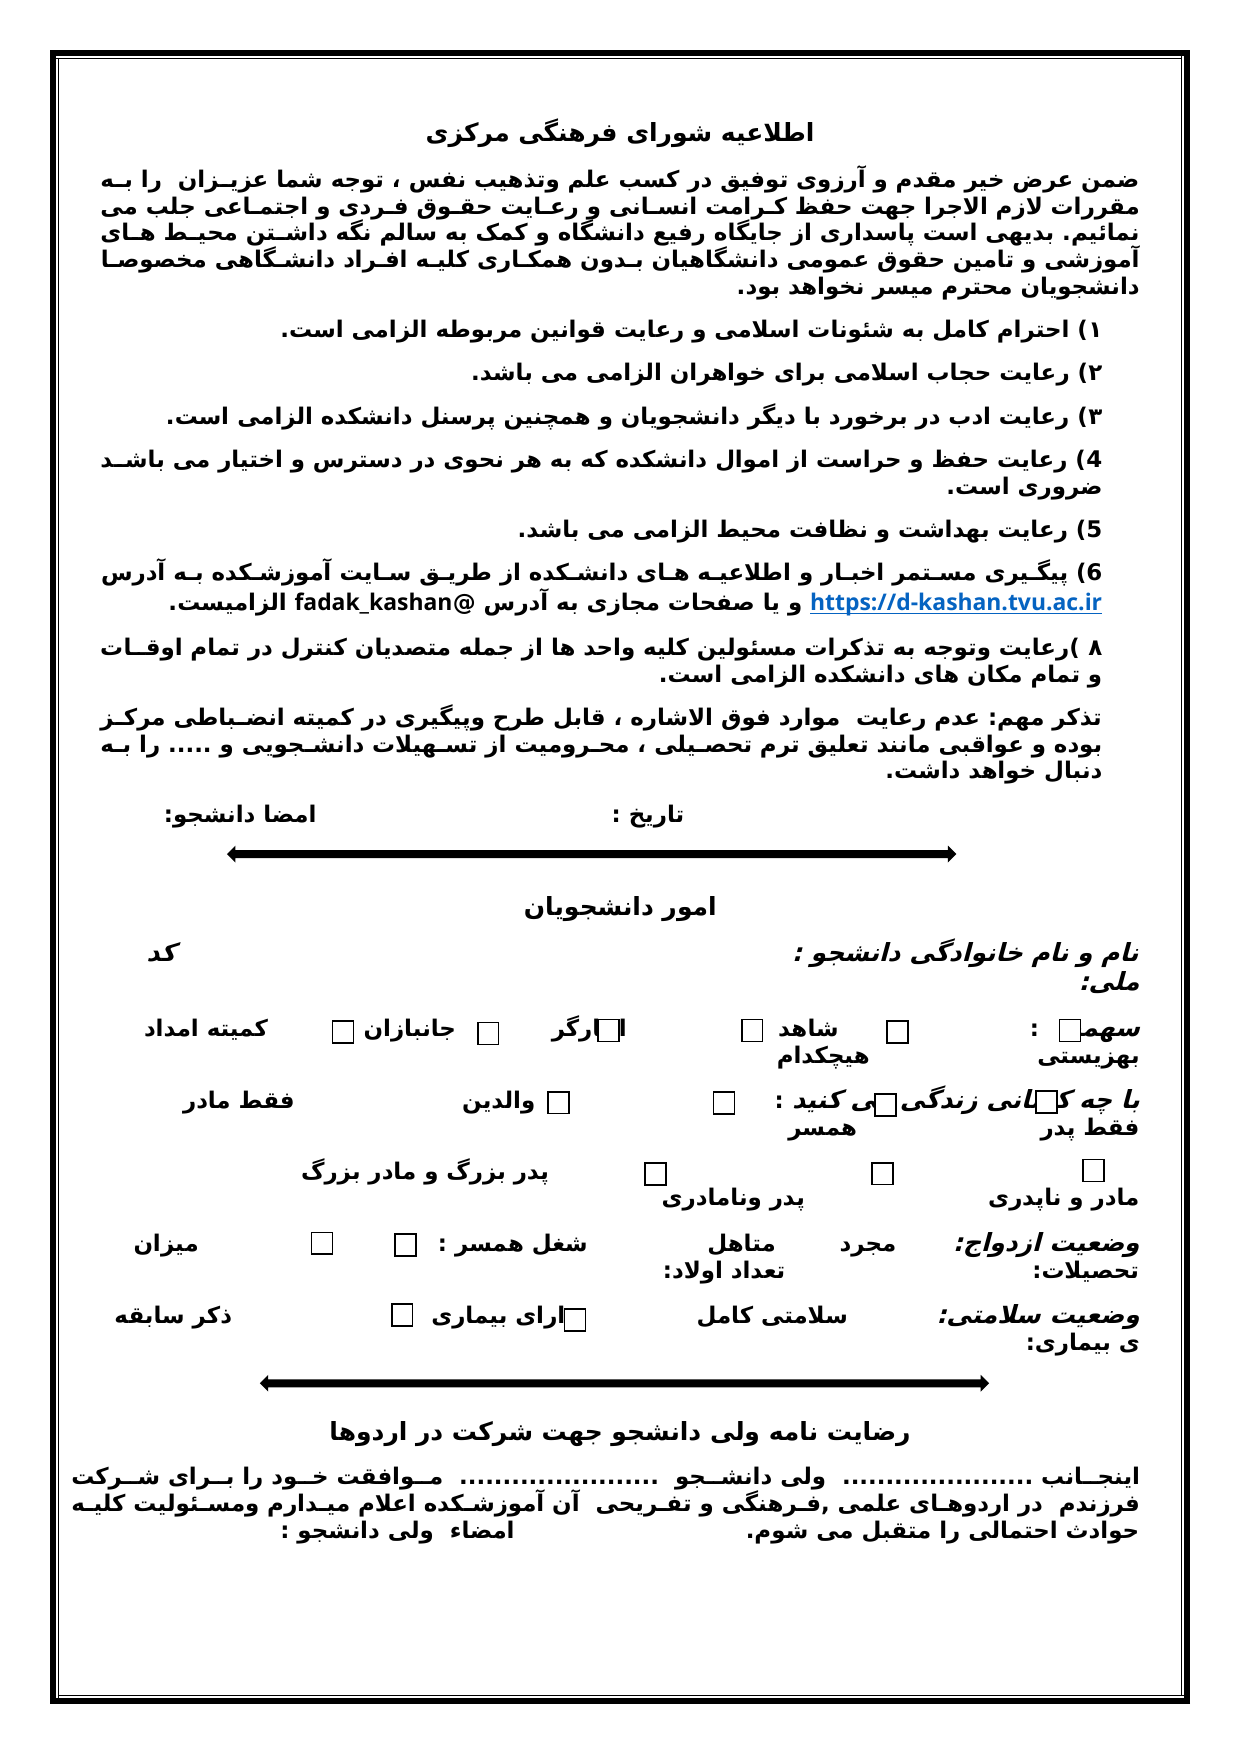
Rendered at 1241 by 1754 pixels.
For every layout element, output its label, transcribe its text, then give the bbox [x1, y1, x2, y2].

text امور دانشجویان [100, 892, 1140, 921]
text 5) رعایت بهداشت و نظافت محیط الزامی می باشد. [100, 516, 1102, 543]
text رضایت نامه ولی دانشجو جهت شرکت در اردوها [100, 1418, 1140, 1447]
text تاریخ : امضا دانشجو: [100, 801, 1140, 827]
text نام و نام خانوادگی دانشجو : کد ملی: [100, 938, 1140, 996]
text ٨ )رعایت وتوجه به تذکرات مسئولین کلیه واحد ها از جمله متصدیان کنترل در تمام اوقات و تمام مکان های دانشکده الزامی است. [100, 634, 1102, 687]
text تذکر مهم: عدم رعایت موارد فوق الاشاره ، قابل طرح وپیگیری در کمیته انضباطی مرکز بوده و عواقبی مانند تعلیق ترم تحصیلی ، محرومیت از تسهیلات دانشجویی و ..... را به دنبال خواهد داشت. [100, 704, 1102, 784]
text ٢) رعایت حجاب اسلامی برای خواهران الزامی می باشد. [100, 359, 1102, 386]
text ١) احترام کامل به شئونات اسلامی و رعایت قوانین مربوطه الزامی است. [100, 316, 1102, 343]
text 4) رعایت حفظ و حراست از اموال دانشکده که به هر نحوی در دسترس و اختیار می باشد ضروری است. [100, 446, 1102, 499]
text وضعیت سلامتی: سلامتی کامل دارای بیماری ذکر سابقه ی بیماری: [100, 1300, 1140, 1356]
text سهمیه : شاهد ایثارگر جانبازان کمیته امداد بهزیستی هیچکدام [100, 1013, 1140, 1069]
text 6) پیگیری مستمر اخبار و اطلاعیه های دانشکده از طریق سایت آموزشکده به آدرس https://d-kashan.tvu.ac.ir و یا صفحات مجازی به آدرس @fadak_kashan الزامیست. [100, 559, 1102, 617]
text با چه کسانی زندگی می کنید : والدین فقط مادر فقط پدر همسر [100, 1085, 1140, 1141]
text ضمن عرض خیر مقدم و آرزوی توفیق در کسب علم وتذهیب نفس ، توجه شما عزیزان را به مقررات لازم الاجرا جهت حفظ کرامت انسانی و رعایت حقوق فردی و اجتماعی جلب می نمائیم. بدیهی است پاسداری از جایگاه رفیع دانشگاه و کمک به سالم نگه داشتن محیط های آموزشی و تامین حقوق عمومی دانشگاهیان بدون همکاری کلیه افراد دانشگاهی مخصوصا دانشجویان محترم میسر نخواهد بود. [100, 166, 1140, 299]
text اطلاعیه شورای فرهنگی مرکزی [100, 118, 1140, 147]
text پدر بزرگ و مادر بزرگ مادر و ناپدری پدر ونامادری [100, 1158, 1140, 1211]
text اینجانب ...................... ولی دانشجو ....................... موافقت خود را برای شرکت فرزندم در اردوهای علمی ,فرهنگی و تفریحی آن آموزشکده اعلام میدارم ومسئولیت کلیه حوادث احتمالی را متقبل می شوم. امضاء ولی دانشجو : [71, 1463, 1140, 1543]
text ٣) رعایت ادب در برخورد با دیگر دانشجویان و همچنین پرسنل دانشکده الزامی است. [100, 403, 1102, 429]
text وضعیت ازدواج: مجرد متاهل شغل همسر : میزان تحصیلات: تعداد اولاد: [100, 1228, 1140, 1284]
